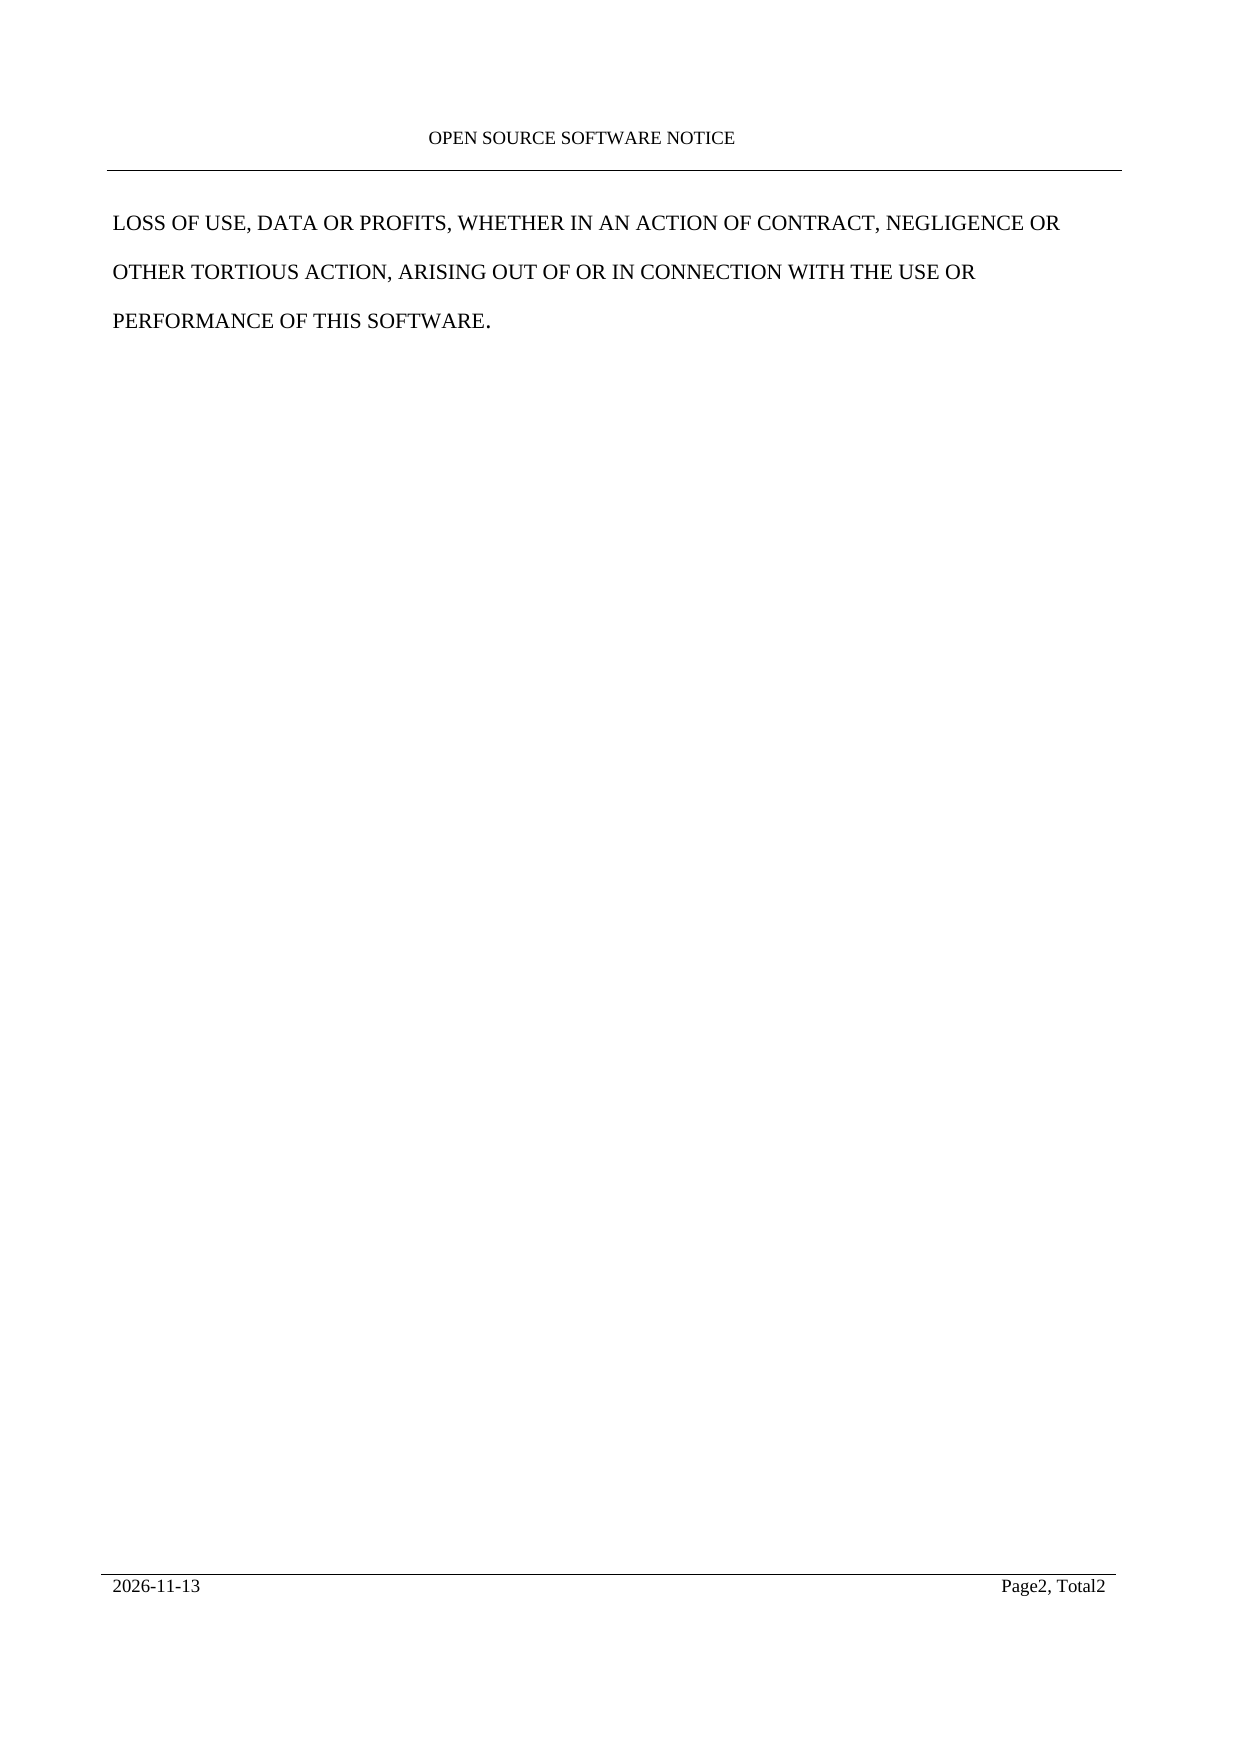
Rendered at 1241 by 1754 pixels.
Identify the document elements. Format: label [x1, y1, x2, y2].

text [112, 206, 1128, 336]
